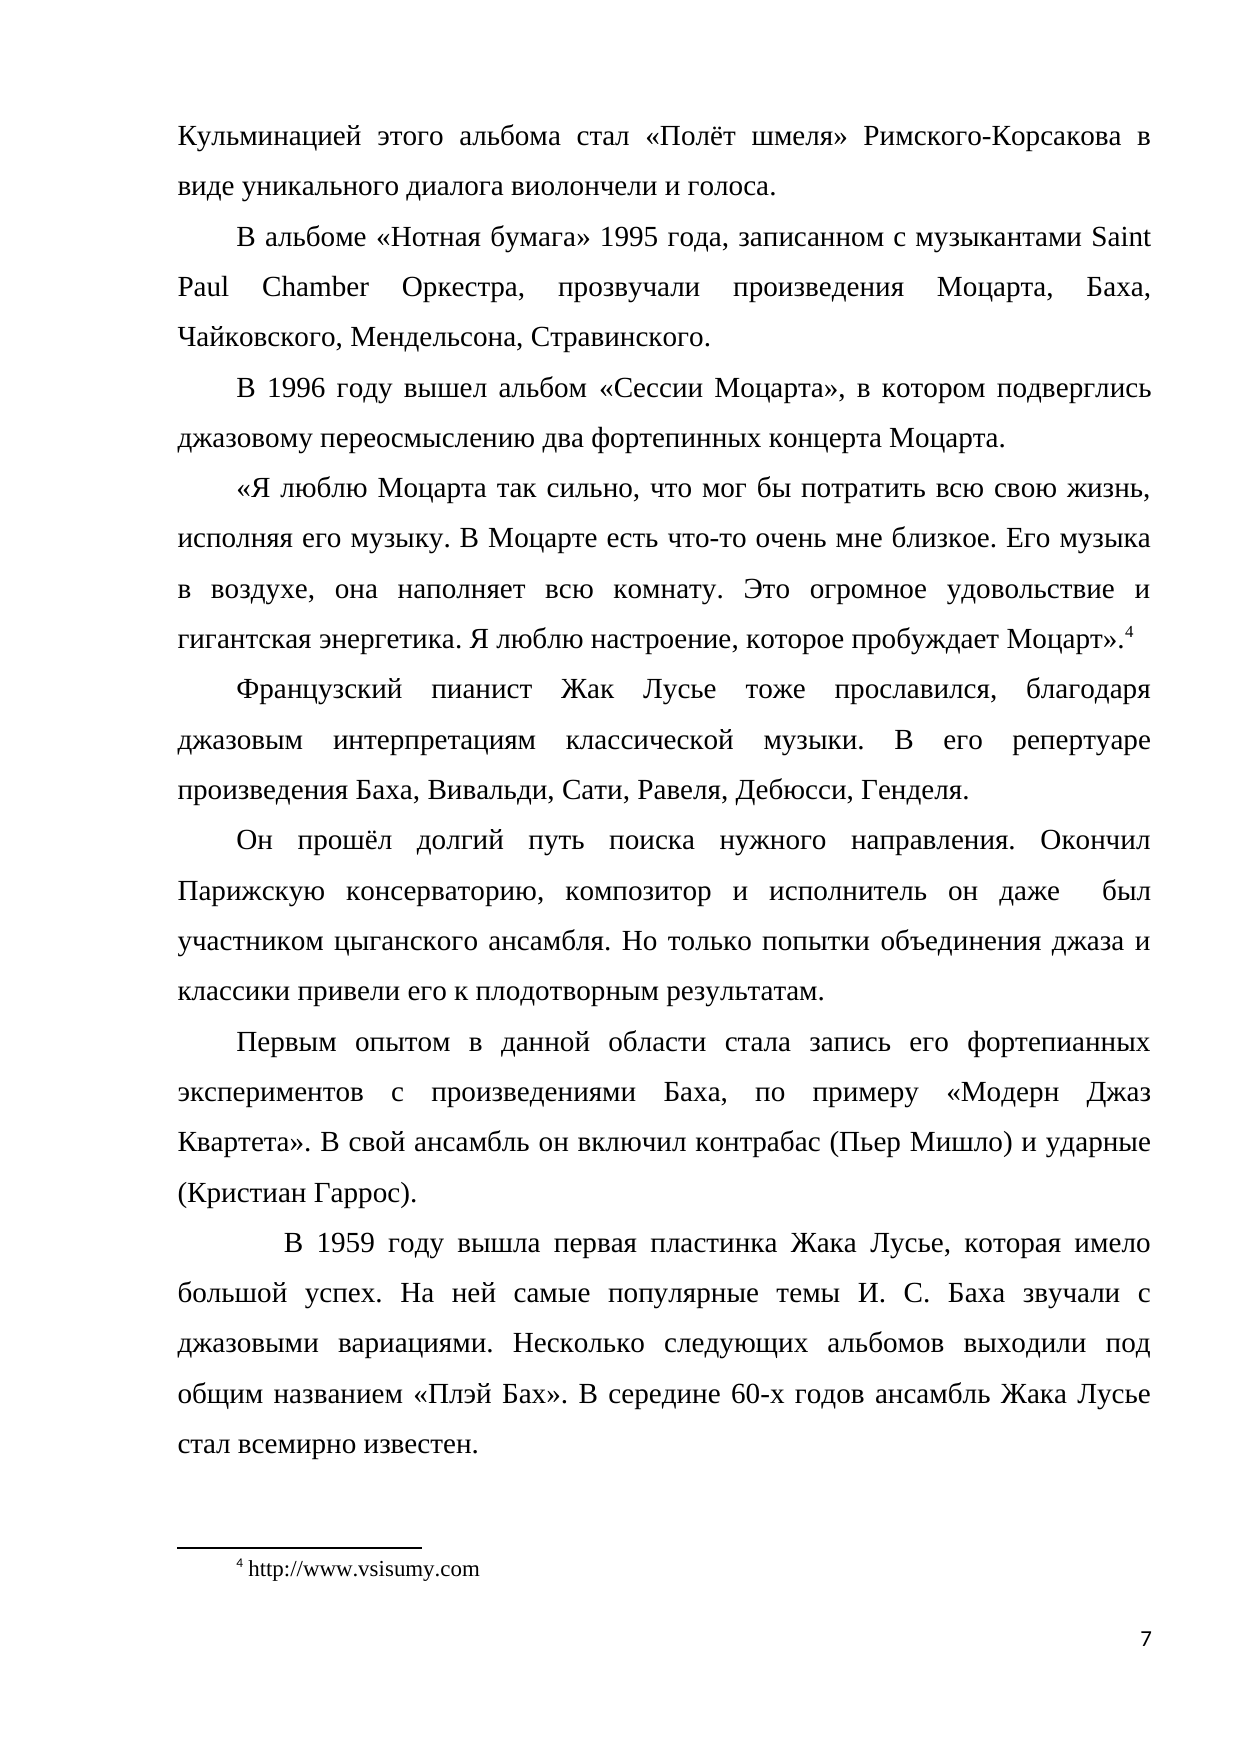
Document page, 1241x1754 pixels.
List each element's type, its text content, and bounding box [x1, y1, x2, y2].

text В 1959 году вышла первая пластинка Жака Лусье, которая имело большой успех. На ней самые популярные темы И. С. Баха звучали с джазовыми вариациями. Несколько следующих альбомов выходили под общим названием «Плэй Бах». В середине 60-х годов ансамбль Жака Лусье стал всемирно известен. [177, 1225, 1152, 1460]
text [177, 118, 1152, 202]
text В альбоме «Нотная бумага» 1995 года, записанном с музыкантами Saint Paul Chamber Оркестра, прозвучали произведения Моцарта, Баха, Чайковского, Мендельсона, Стравинского. [177, 219, 1152, 353]
text Он прошёл долгий путь поиска нужного направления. Окончил Парижскую консерваторию, композитор и исполнитель он даже был участником цыганского ансамбля. Но только попытки объединения джаза и классики привели его к плодотворным результатам. [177, 822, 1152, 1007]
text «Я люблю Моцарта так сильно, что мог бы потратить всю свою жизнь, исполняя его музыку. В Моцарте есть что-то очень мне близкое. Его музыка в воздухе, она наполняет всю комнату. Это огромное удовольствие и гигантская энергетика. Я люблю настроение, которое пробуждает Моцарт». [177, 470, 1152, 655]
text В 1996 году вышел альбом «Сессии Моцарта», в котором подверглись джазовому переосмыслению два фортепинных концерта Моцарта. [177, 370, 1152, 453]
text Французский пианист Жак Лусье тоже прославился, благодаря джазовым интерпретациям классической музыки. В его репертуаре произведения Баха, Вивальди, Сати, Равеля, Дебюсси, Генделя. [177, 672, 1152, 806]
text Первым опытом в данной области стала запись его фортепианных экспериментов с произведениями Баха, по примеру «Модерн Джаз Квартета». В свой ансамбль он включил контрабас (Пьер Мишло) и ударные (Кристиан Гаррос). [177, 1024, 1152, 1208]
